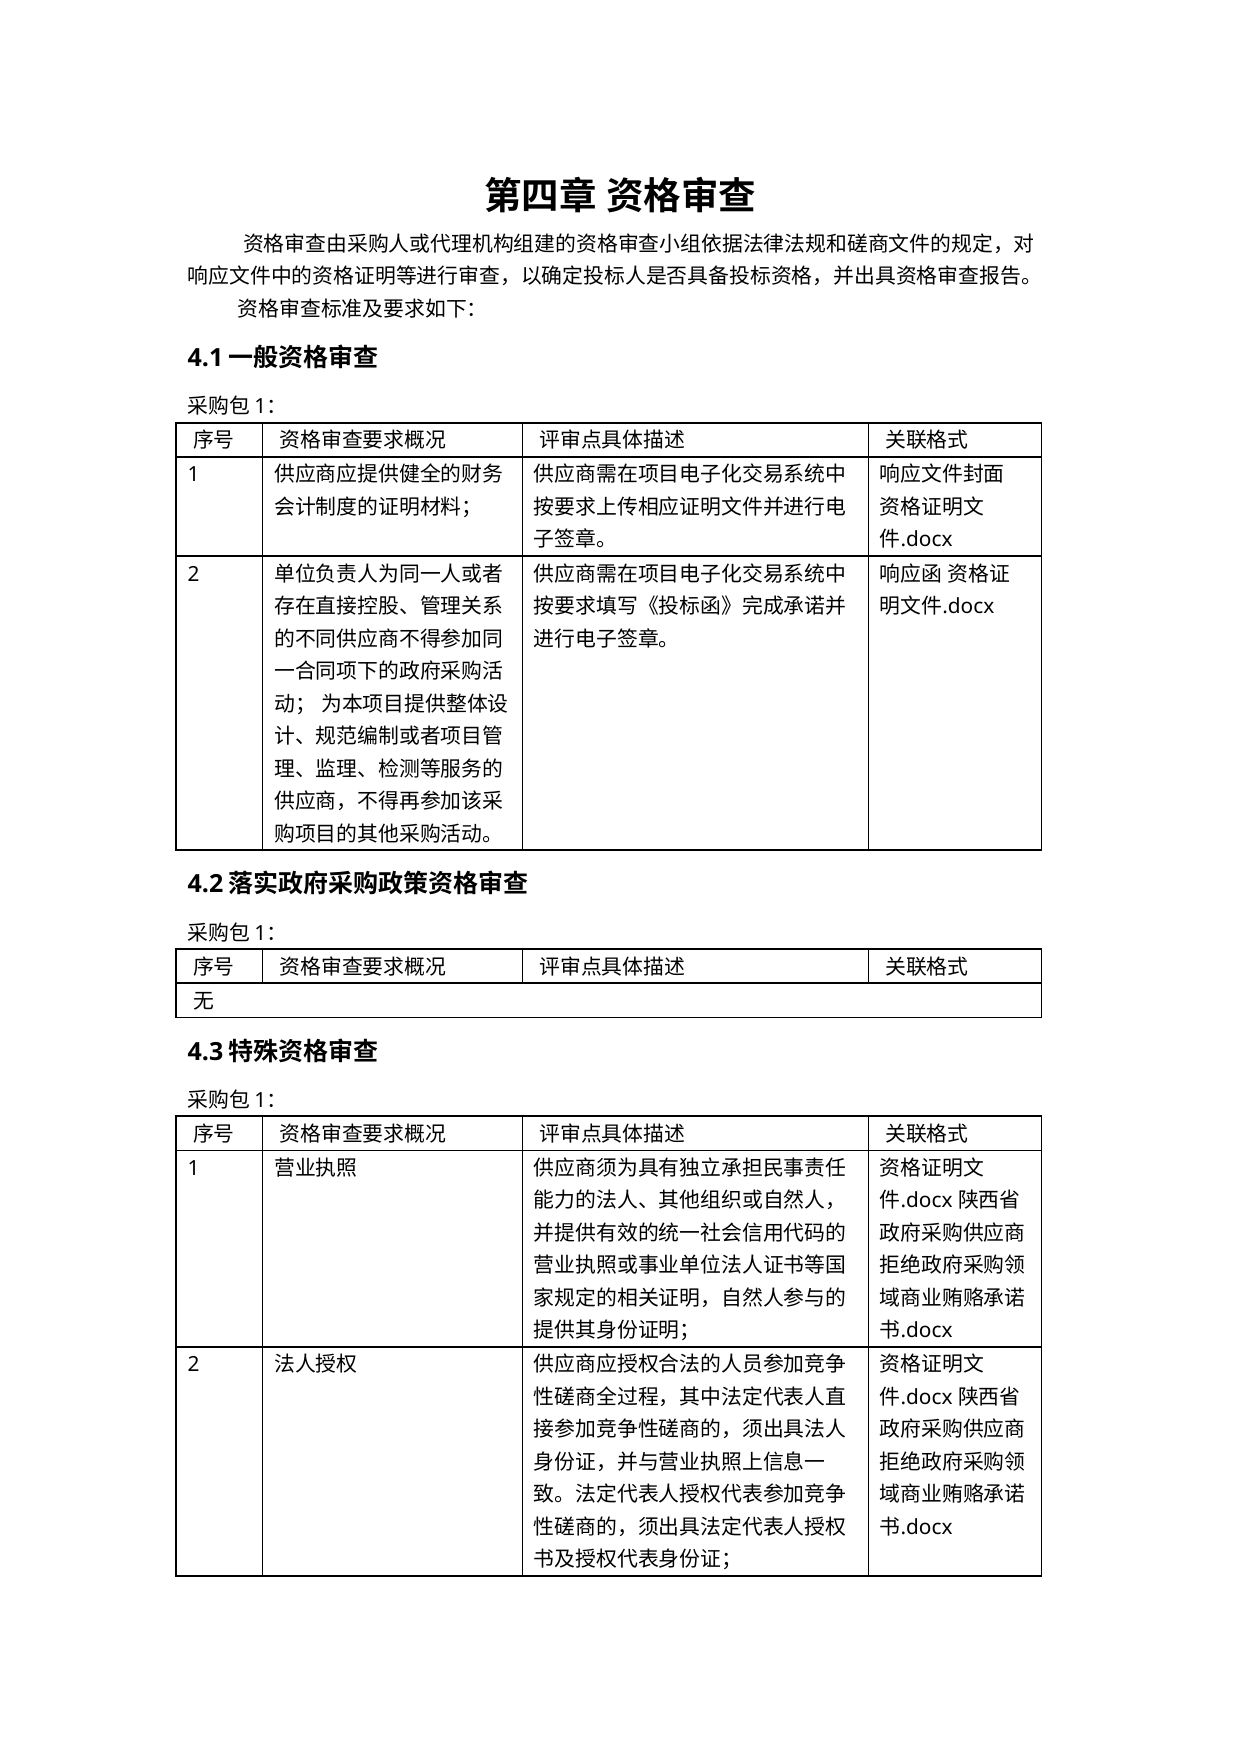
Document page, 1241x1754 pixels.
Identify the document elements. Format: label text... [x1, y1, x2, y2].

text 采购包1： [187, 916, 1053, 948]
text 第四章 资格审查 [187, 162, 1053, 227]
table_cell 1 [177, 458, 262, 555]
table_cell 供应商应提供健全的财务会计制度的证明材料； [263, 458, 522, 555]
table_header 序号 [177, 424, 262, 456]
text 资格审查标准及要求如下： [187, 292, 1053, 324]
text 4.2落实政府采购政策资格审查 [187, 851, 1053, 916]
table_cell 营业执照 [263, 1151, 522, 1346]
table_cell 供应商需在项目电子化交易系统中按要求填写《投标函》完成承诺并进行电子签章。 [523, 557, 868, 849]
table_cell 1 [177, 1151, 262, 1346]
table_cell 供应商需在项目电子化交易系统中按要求上传相应证明文件并进行电子签章。 [523, 458, 868, 555]
table_header 关联格式 [869, 424, 1041, 456]
table_cell 供应商须为具有独立承担民事责任能力的法人、其他组织或自然人，并提供有效的统一社会信用代码的营业执照或事业单位法人证书等国家规定的相关证明，自然人参与的提供其身份证明； [523, 1151, 868, 1346]
text 4.3特殊资格审查 [187, 1018, 1053, 1083]
table_header 资格审查要求概况 [263, 424, 522, 456]
table_cell 法人授权 [263, 1348, 522, 1575]
text 采购包1： [187, 1083, 1053, 1115]
table_cell 响应函 资格证明文件.docx [869, 557, 1041, 849]
table_header 关联格式 [869, 950, 1041, 982]
text 4.1一般资格审查 [187, 324, 1053, 389]
text 采购包1： [187, 389, 1053, 422]
table_header 评审点具体描述 [523, 424, 868, 456]
text 资格审查由采购人或代理机构组建的资格审查小组依据法律法规和磋商文件的规定，对响应文件中的资格证明等进行审查，以确定投标人是否具备投标资格，并出具资格审查报告。 [187, 227, 1053, 292]
table_cell 2 [177, 557, 262, 849]
table_header 评审点具体描述 [523, 950, 868, 982]
table_header 资格审查要求概况 [263, 1117, 522, 1149]
table_cell 无 [177, 984, 1041, 1016]
table_header 关联格式 [869, 1117, 1041, 1149]
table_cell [869, 1348, 1041, 1575]
table_header 资格审查要求概况 [263, 950, 522, 982]
table_header 序号 [177, 1117, 262, 1149]
table_cell 2 [177, 1348, 262, 1575]
table_cell 供应商应授权合法的人员参加竞争性磋商全过程，其中法定代表人直接参加竞争性磋商的，须出具法人身份证，并与营业执照上信息一致。法定代表人授权代表参加竞争性磋商的，须出具法定代表人授权书及授权代表身份证； [523, 1348, 868, 1575]
table_cell 单位负责人为同一人或者存在直接控股、管理关系的不同供应商不得参加同一合同项下的政府采购活动； 为本项目提供整体设计、规范编制或者项目管理、监理、检测等服务的供应商，不得再参加该采购项目的其他采购活动。 [263, 557, 522, 849]
table_cell 响应文件封面 资格证明文件.docx [869, 458, 1041, 555]
table_header 序号 [177, 950, 262, 982]
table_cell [869, 1151, 1041, 1346]
table_header 评审点具体描述 [523, 1117, 868, 1149]
